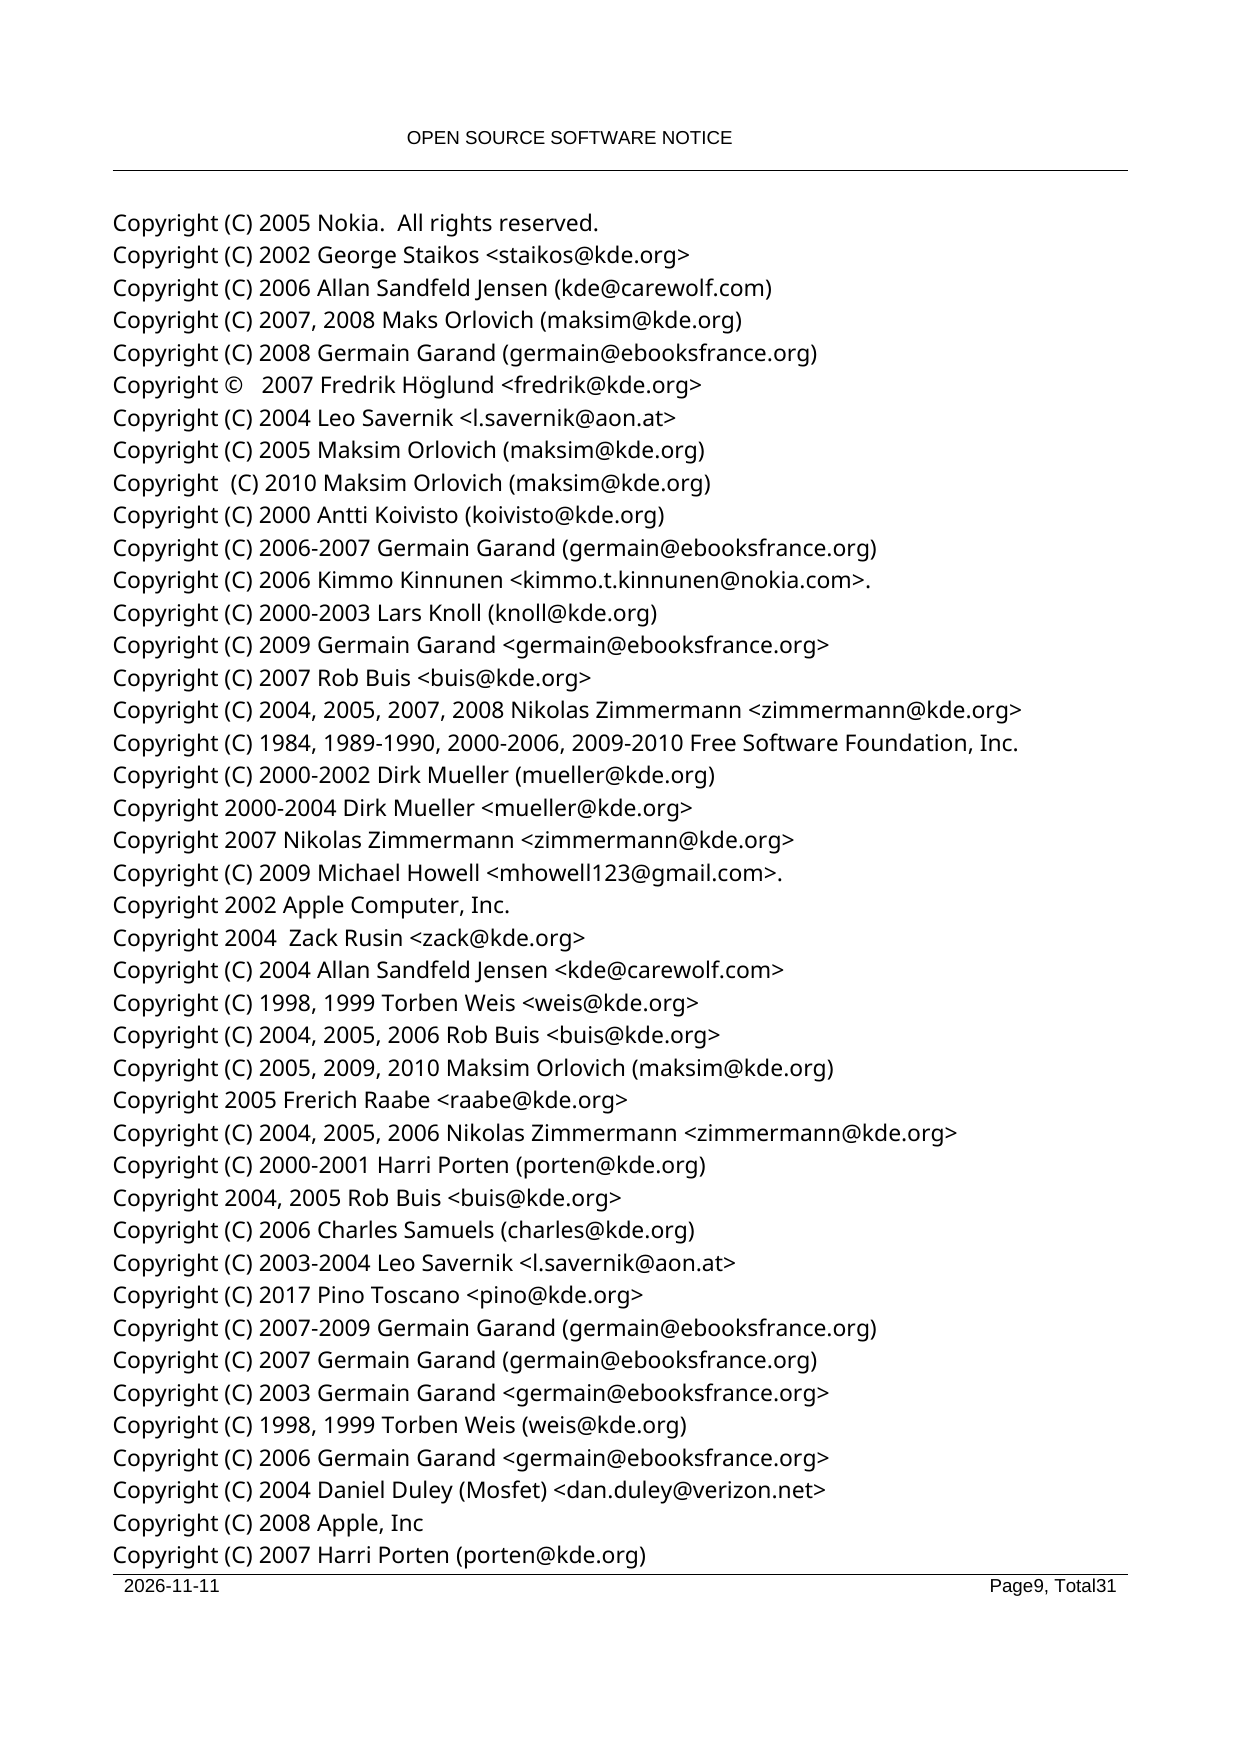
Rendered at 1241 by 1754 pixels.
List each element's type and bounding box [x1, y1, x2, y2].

text [112, 206, 1128, 1571]
